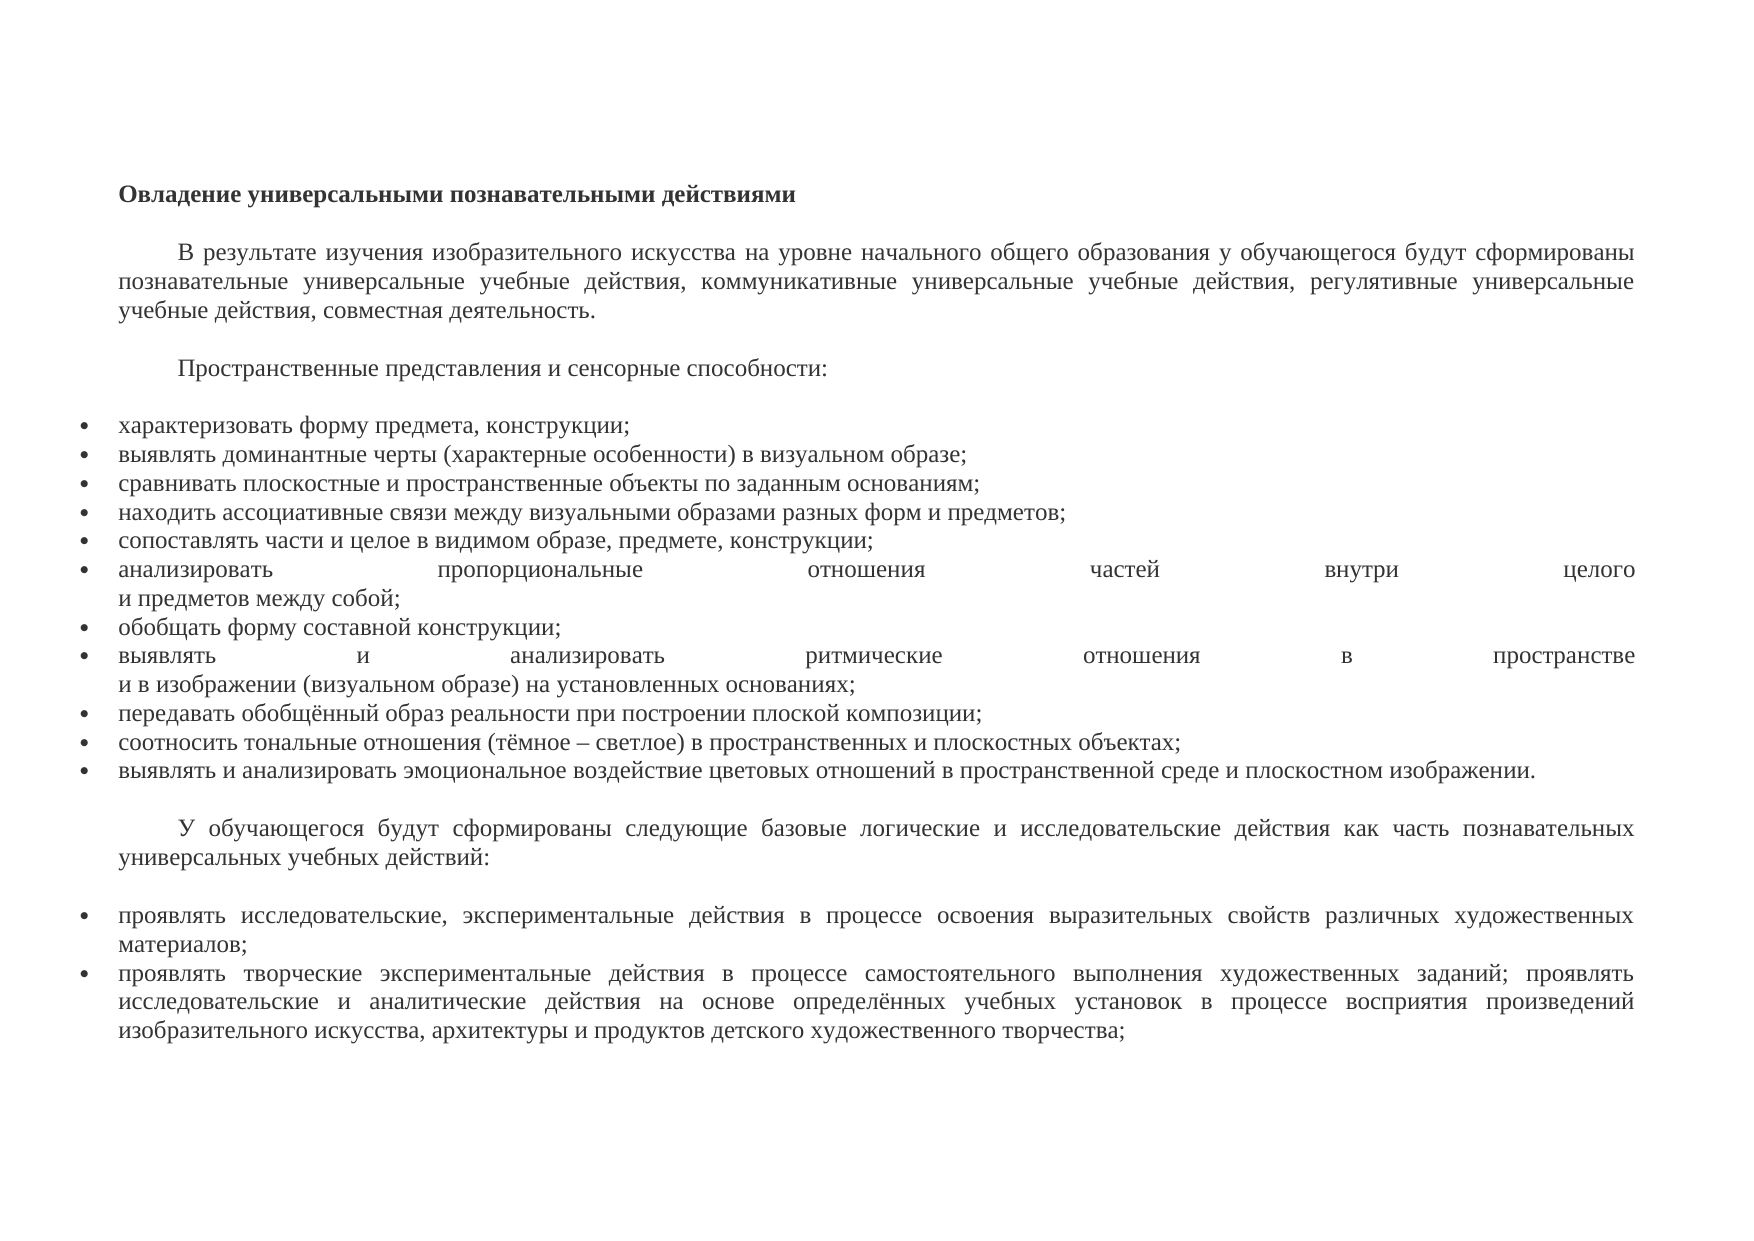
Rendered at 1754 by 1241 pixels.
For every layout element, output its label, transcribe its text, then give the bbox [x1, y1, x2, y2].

text Пространственные представления и сенсорные способности: [118, 353, 1636, 381]
list выявлять доминантные черты (характерные особенности) в визуальном образе; [81, 439, 1636, 468]
text В результате изучения изобразительного искусства на уровне начального общего образования у обучающегося будут сформированы познавательные универсальные учебные действия, коммуникативные универсальные учебные действия, регулятивные универсальные учебные действия, совместная деятельность. [118, 237, 1636, 323]
text Овладение универсальными познавательными действиями [118, 179, 1636, 208]
list характеризовать форму предмета, конструкции; [81, 411, 1636, 439]
list выявлять и анализировать ритмические отношения в пространстве и в изображении (визуальном образе) на установленных основаниях; [81, 641, 1636, 698]
list находить ассоциативные связи между визуальными образами разных форм и предметов; [81, 497, 1636, 526]
list соотносить тональные отношения (тёмное – светлое) в пространственных и плоскостных объектах; [81, 727, 1636, 756]
list обобщать форму составной конструкции; [81, 612, 1636, 641]
list сравнивать плоскостные и пространственные объекты по заданным основаниям; [81, 468, 1636, 497]
list выявлять и анализировать эмоциональное воздействие цветовых отношений в пространственной среде и плоскостном изображении. [81, 756, 1636, 784]
list проявлять творческие экспериментальные действия в процессе самостоятельного выполнения художественных заданий; проявлять исследовательские и аналитические действия на основе определённых учебных установок в процессе восприятия произведений изобразительного искусства, архитектуры и продуктов детского художественного творчества; [81, 958, 1636, 1044]
list анализировать пропорциональные отношения частей внутри целого и предметов между собой; [81, 554, 1636, 612]
list передавать обобщённый образ реальности при построении плоской композиции; [81, 698, 1636, 727]
text У обучающегося будут сформированы следующие базовые логические и исследовательские действия как часть познавательных универсальных учебных действий: [118, 813, 1636, 871]
list проявлять исследовательские, экспериментальные действия в процессе освоения выразительных свойств различных художественных материалов; [81, 900, 1636, 958]
list сопоставлять части и целое в видимом образе, предмете, конструкции; [81, 526, 1636, 554]
